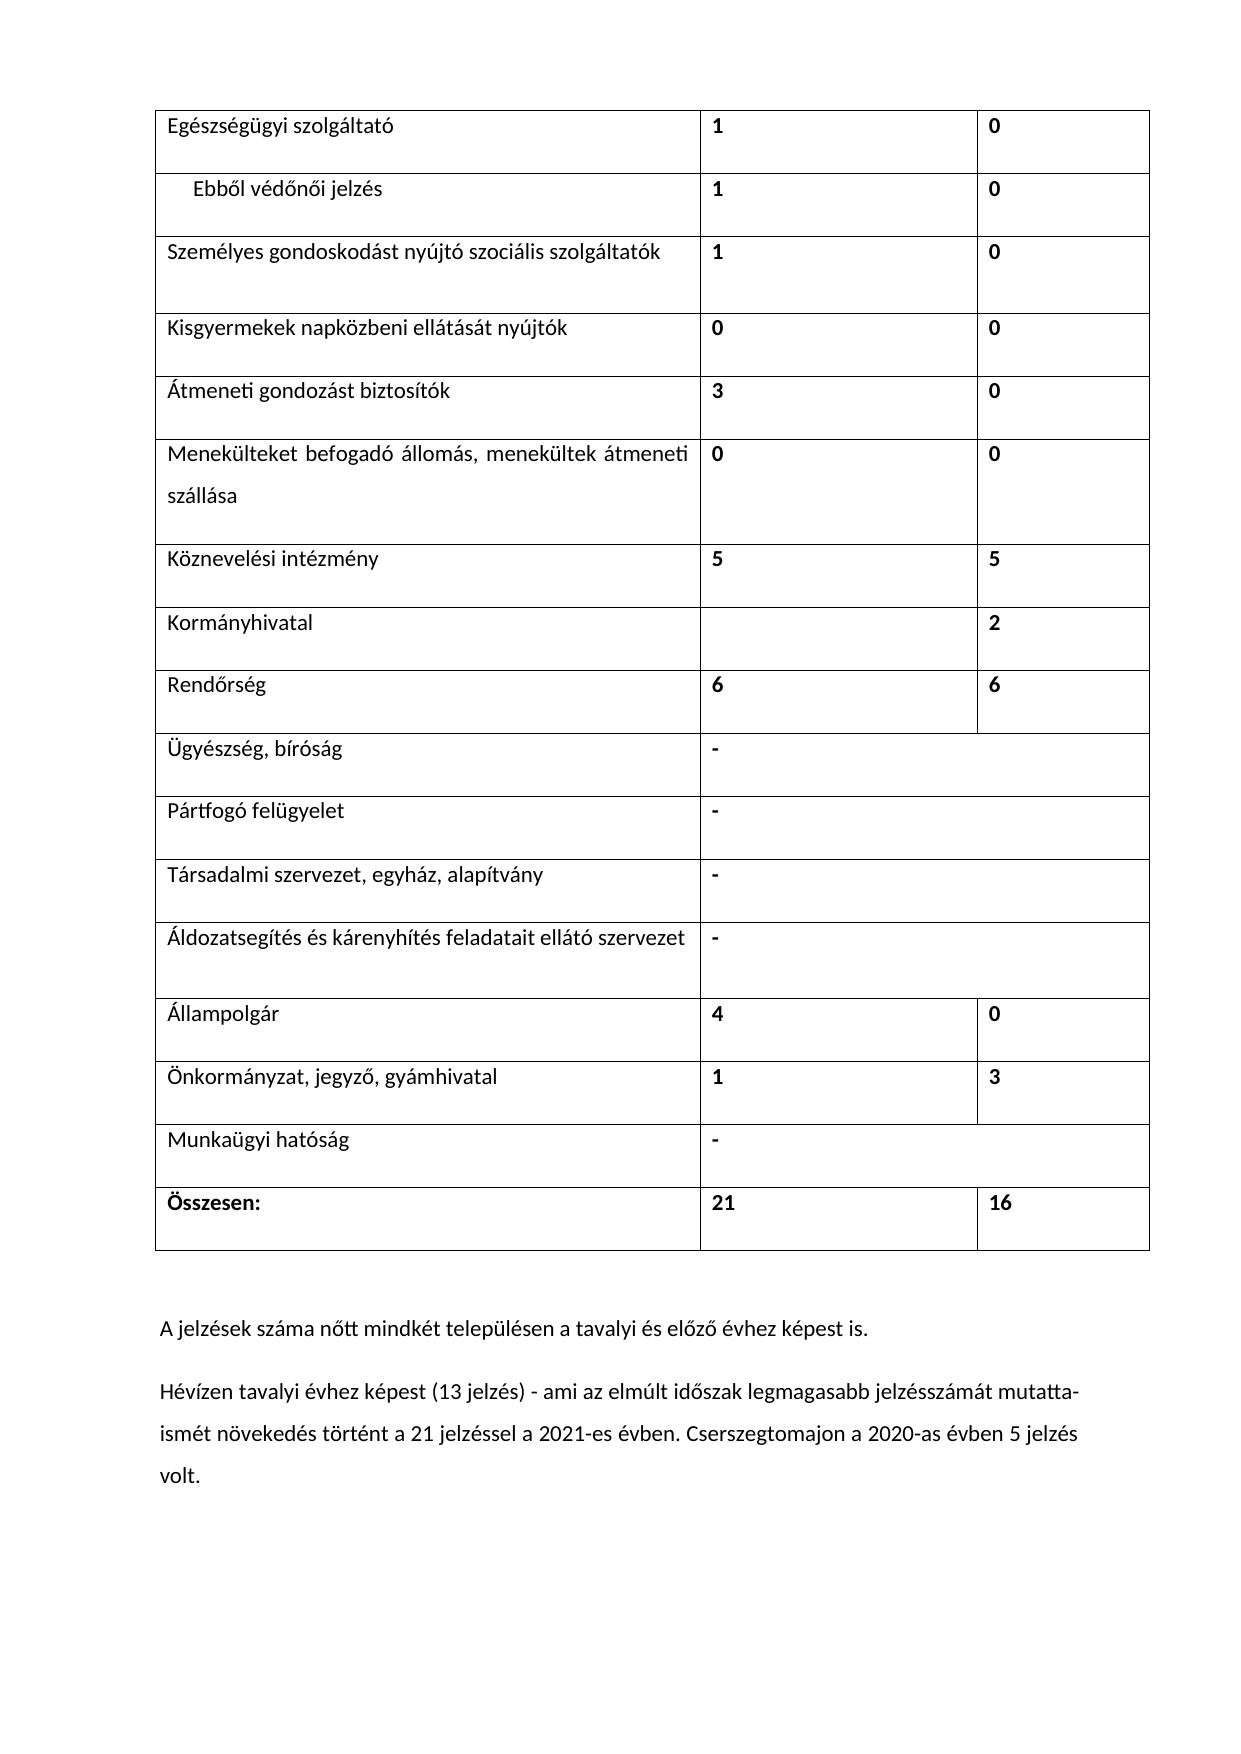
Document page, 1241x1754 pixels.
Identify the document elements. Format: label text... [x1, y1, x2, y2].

table_cell 0 [978, 237, 1149, 312]
table_cell Pártfogó felügyelet [156, 797, 700, 859]
table_cell 1 [701, 111, 977, 173]
table_cell 6 [978, 671, 1149, 733]
table_cell 5 [701, 545, 977, 607]
table_cell Átmeneti gondozást biztosítók [156, 377, 700, 438]
table_cell Önkormányzat, jegyző, gyámhivatal [156, 1062, 700, 1124]
table_cell Ügyészség, bíróság [156, 734, 700, 796]
table_cell - [701, 797, 1149, 859]
table_cell Áldozatsegítés és kárenyhítés feladatait ellátó szervezet [156, 923, 700, 998]
table_cell Ebből védőnői jelzés [156, 174, 700, 236]
table_cell - [701, 734, 1149, 796]
table_cell Köznevelési intézmény [156, 545, 700, 607]
table_cell 2 [978, 608, 1149, 669]
table_cell 0 [978, 174, 1149, 236]
table_cell 3 [701, 377, 977, 438]
table_cell Állampolgár [156, 999, 700, 1061]
table_cell 3 [978, 1062, 1149, 1124]
table_cell - [701, 923, 1149, 998]
text A jelzések száma nőtt mindkét településen a tavalyi és előző évhez képest is. [159, 1314, 1081, 1342]
table_cell [701, 608, 977, 669]
table_cell 4 [701, 999, 977, 1061]
table_cell 1 [701, 1062, 977, 1124]
table_cell Társadalmi szervezet, egyház, alapítvány [156, 860, 700, 922]
table_cell Kisgyermekek napközbeni ellátását nyújtók [156, 314, 700, 376]
table_cell 0 [701, 440, 977, 543]
table_cell - [701, 860, 1149, 922]
table_cell 0 [978, 314, 1149, 376]
table_cell Összesen: [156, 1188, 700, 1250]
table_cell 5 [978, 545, 1149, 607]
table_cell Rendőrség [156, 671, 700, 733]
table_cell 0 [978, 111, 1149, 173]
table_cell Kormányhivatal [156, 608, 700, 669]
text Hévízen tavalyi évhez képest (13 jelzés) - ami az elmúlt időszak legmagasabb jelzésszámát mutatta- ismét növekedés történt a 21 jelzéssel a 2021-es évben. Cserszegtomajon a 2020-as évben 5 jelzés volt. [159, 1377, 1081, 1489]
table_cell Menekülteket befogadó állomás, menekültek átmeneti szállása [156, 440, 700, 543]
table_cell 1 [701, 237, 977, 312]
table_cell 0 [701, 314, 977, 376]
table_cell Munkaügyi hatóság [156, 1125, 700, 1187]
table_cell 0 [978, 377, 1149, 438]
table_cell 0 [978, 440, 1149, 543]
table_cell Személyes gondoskodást nyújtó szociális szolgáltatók [156, 237, 700, 312]
table_cell Egészségügyi szolgáltató [156, 111, 700, 173]
table_cell - [701, 1125, 1149, 1187]
table_cell 21 [701, 1188, 977, 1250]
table_cell 6 [701, 671, 977, 733]
table_cell 0 [978, 999, 1149, 1061]
table_cell 1 [701, 174, 977, 236]
table_cell 16 [978, 1188, 1149, 1250]
